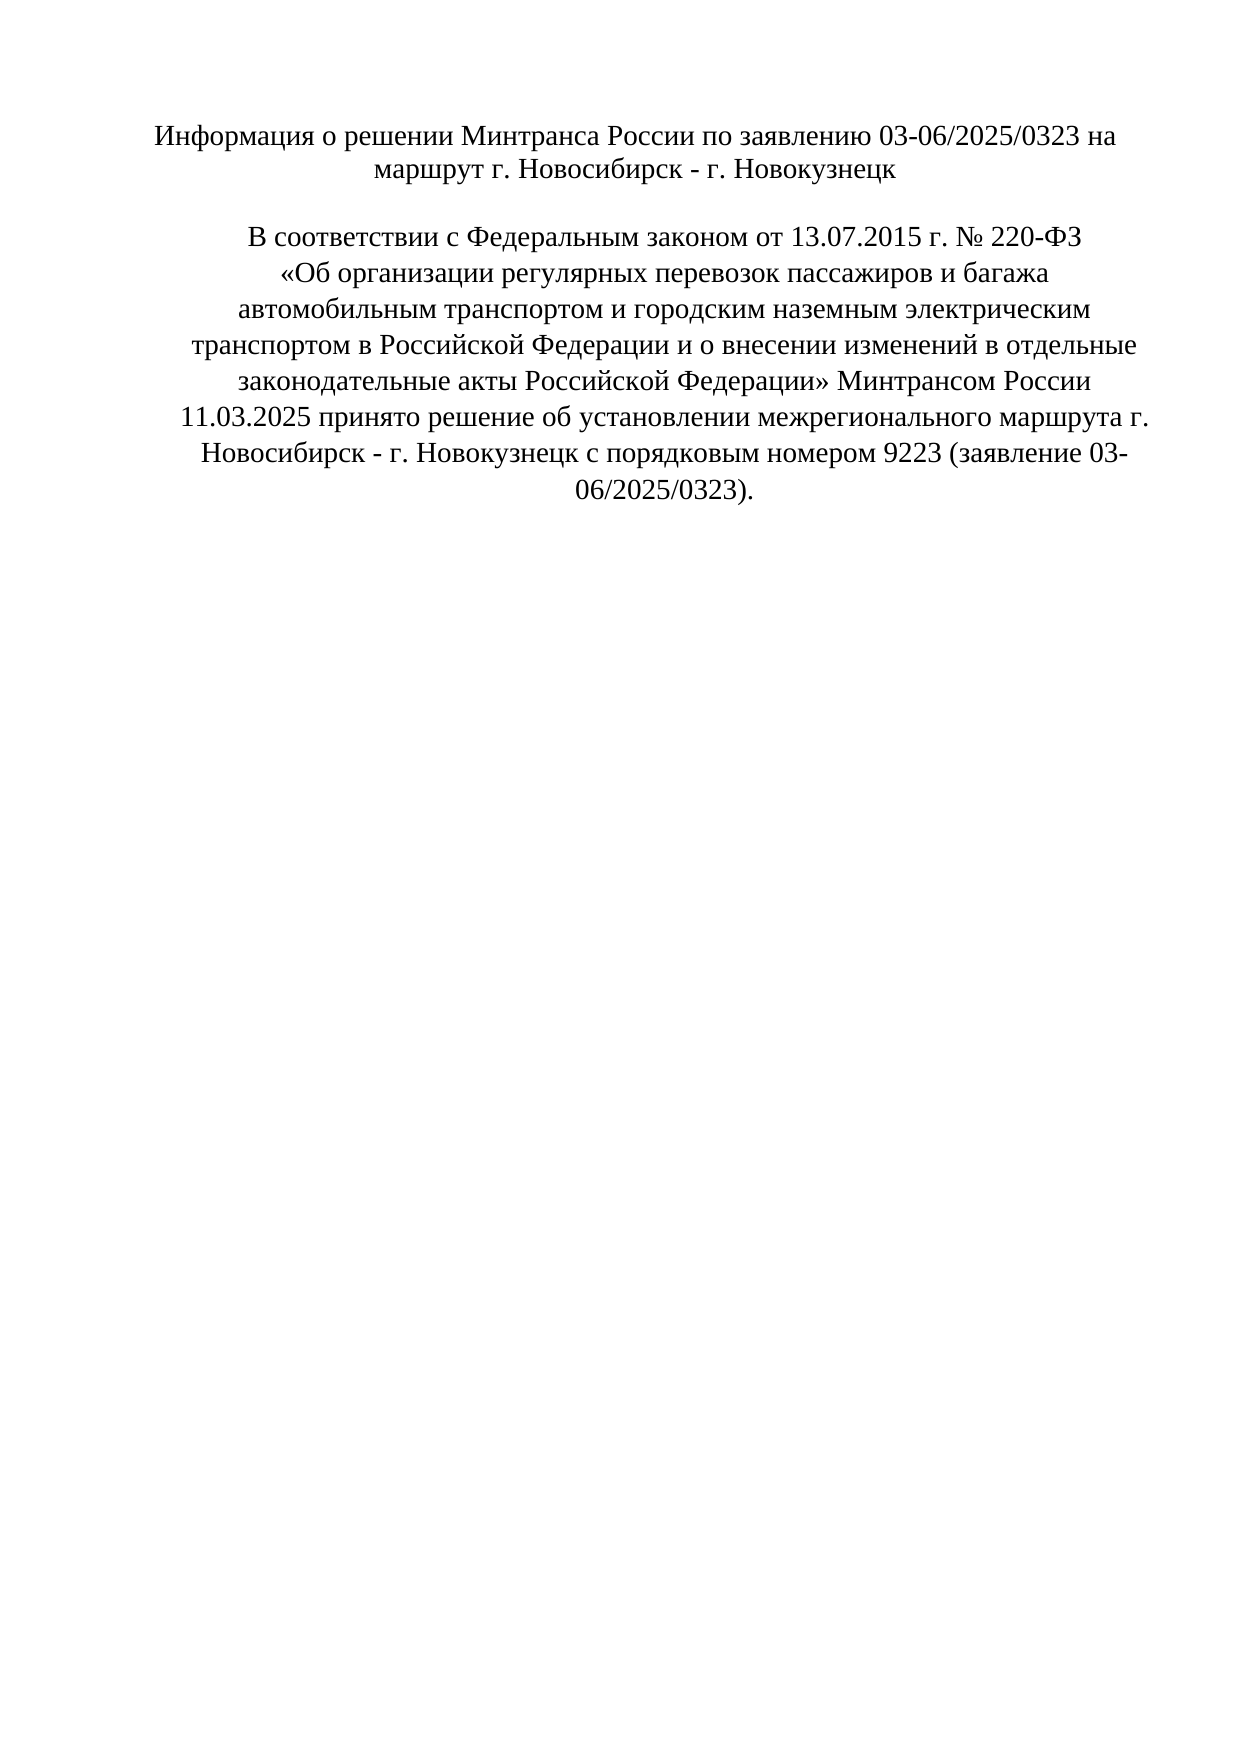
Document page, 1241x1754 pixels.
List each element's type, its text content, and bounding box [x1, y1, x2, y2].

text В соответствии с Федеральным законом от 13.07.2015 г. № 220-ФЗ «Об организации регулярных перевозок пассажиров и багажа автомобильным транспортом и городским наземным электрическим транспортом в Российской Федерации и о внесении изменений в отдельные законодательные акты Российской Федерации» Минтрансом России 11.03.2025 принято решение об установлении межрегионального маршрута г. Новосибирск - г. Новокузнецк с порядковым номером 9223 (заявление 03-06/2025/0323). [177, 219, 1152, 505]
text Информация о решении Минтранса России по заявлению 03-06/2025/0323 на маршрут г. Новосибирск - г. Новокузнецк [118, 118, 1152, 185]
